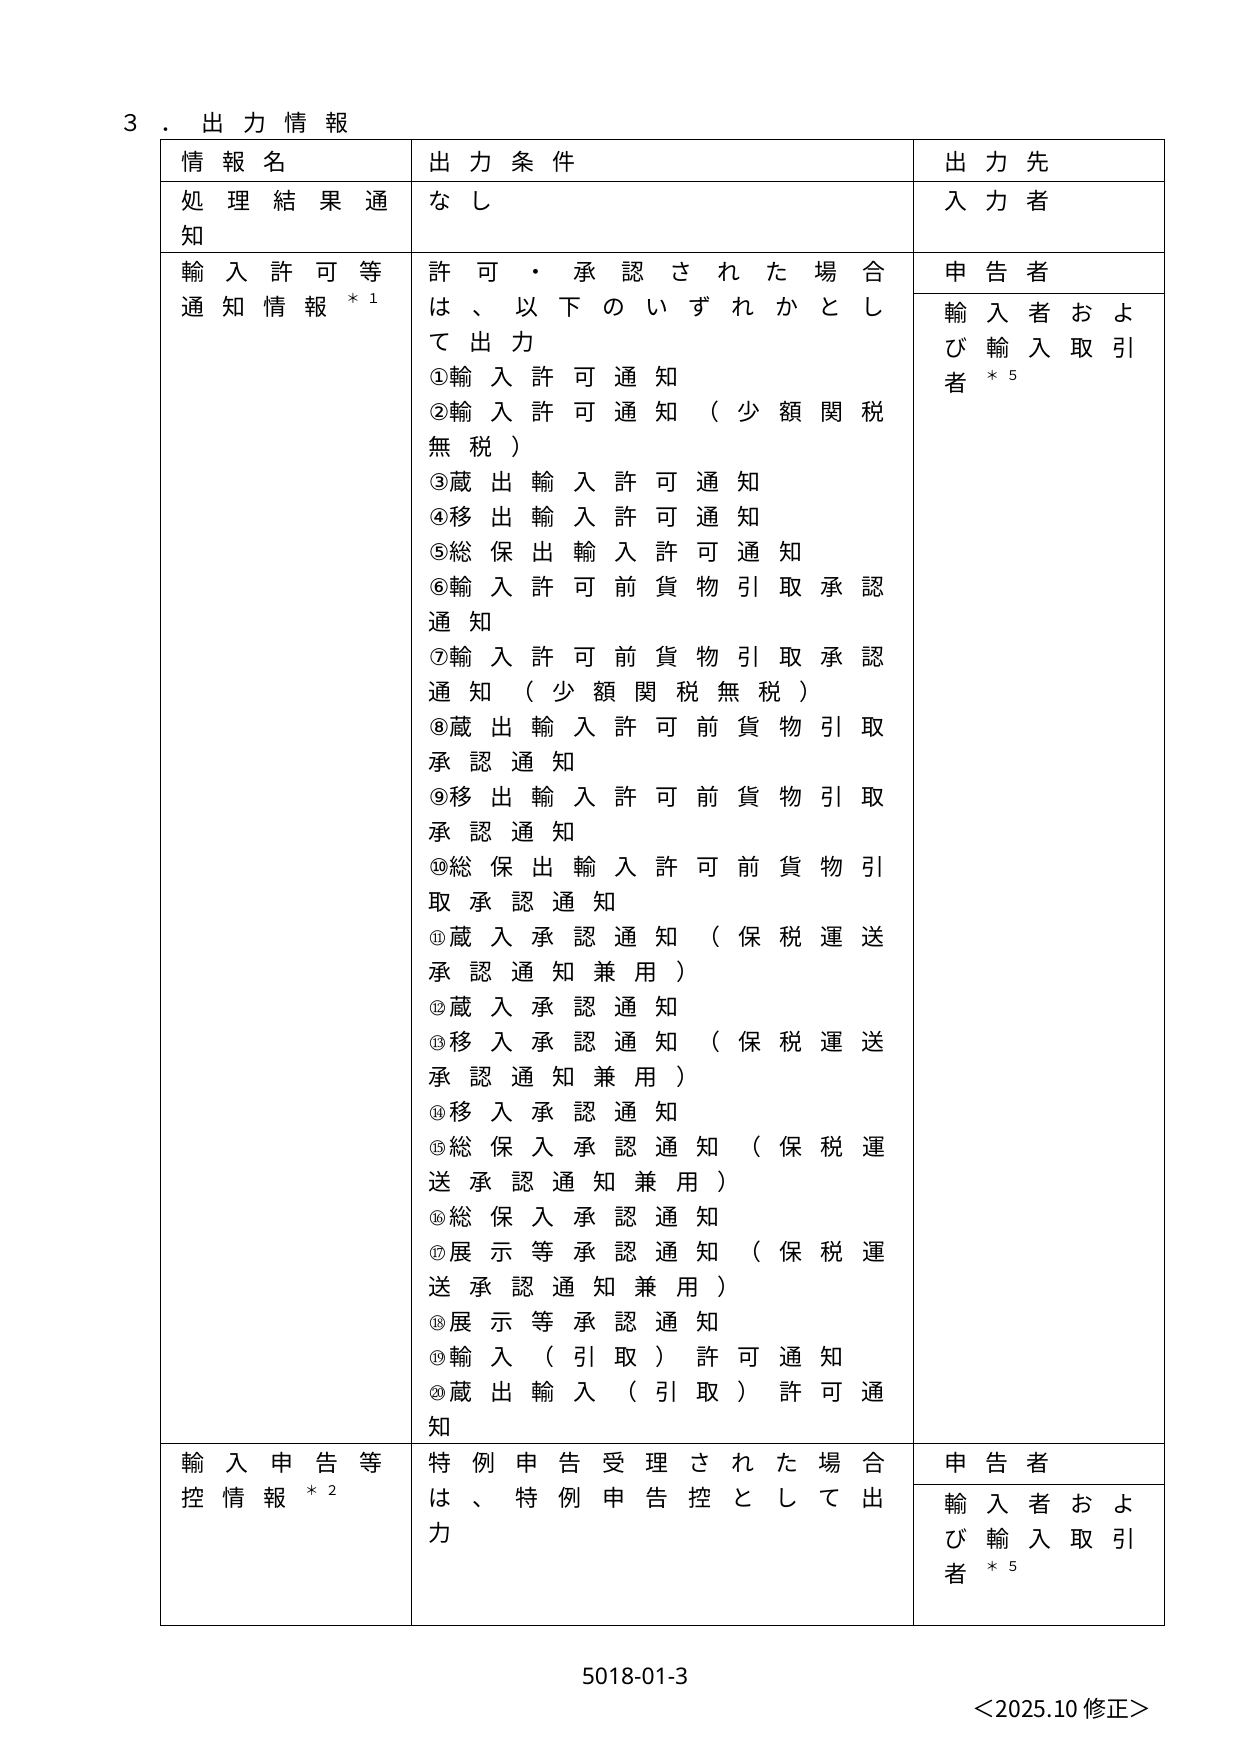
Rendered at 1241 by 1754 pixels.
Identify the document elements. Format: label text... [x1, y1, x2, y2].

table_cell 許可・承認された場合は、以下のいずれかとして出力 ①輸入許可通知 ②輸入許可通知（少額関税無税） ③蔵出輸入許可通知 ④移出輸入許可通知 ⑤総保出輸入許可通知 ⑥輸入許可前貨物引取承認通知 ⑦輸入許可前貨物引取承認通知（少額関税無税） ⑧蔵出輸入許可前貨物引取承認通知 ⑨移出輸入許可前貨物引取承認通知 ⑩総保出輸入許可前貨物引取承認通知 ⑪蔵入承認通知（保税運送承認通知兼用） ⑫蔵入承認通知 ⑬移入承認通知（保税運送承認通知兼用） ⑭移入承認通知 ⑮総保入承認通知（保税運送承認通知兼用） ⑯総保入承認通知 ⑰展示等承認通知（保税運送承認通知兼用） ⑱展示等承認通知 ⑲輸入（引取）許可通知 ⑳蔵出輸入（引取）許可通知 [412, 253, 913, 1443]
table_cell 処理結果通知 [161, 182, 411, 252]
table_header 出力先 [914, 140, 1164, 181]
text ３．出力情報 [119, 104, 1150, 139]
table_cell 輸入申告等控情報＊２ [161, 1444, 411, 1625]
table_header 出力条件 [412, 140, 913, 181]
table_cell 申告者 [914, 1444, 1164, 1484]
table_cell 輸入者および輸入取引者＊５ [914, 1485, 1164, 1625]
table_cell 輸入者および輸入取引者＊５ [914, 294, 1164, 1443]
table_header 情報名 [161, 140, 411, 181]
table_cell 入力者 [914, 182, 1164, 252]
table_cell 申告者 [914, 253, 1164, 293]
table_cell 輸入許可等通知情報＊１ [161, 253, 411, 1443]
table_cell なし [412, 182, 913, 252]
table_cell 特例申告受理された場合は、特例申告控として出力 [412, 1444, 913, 1625]
